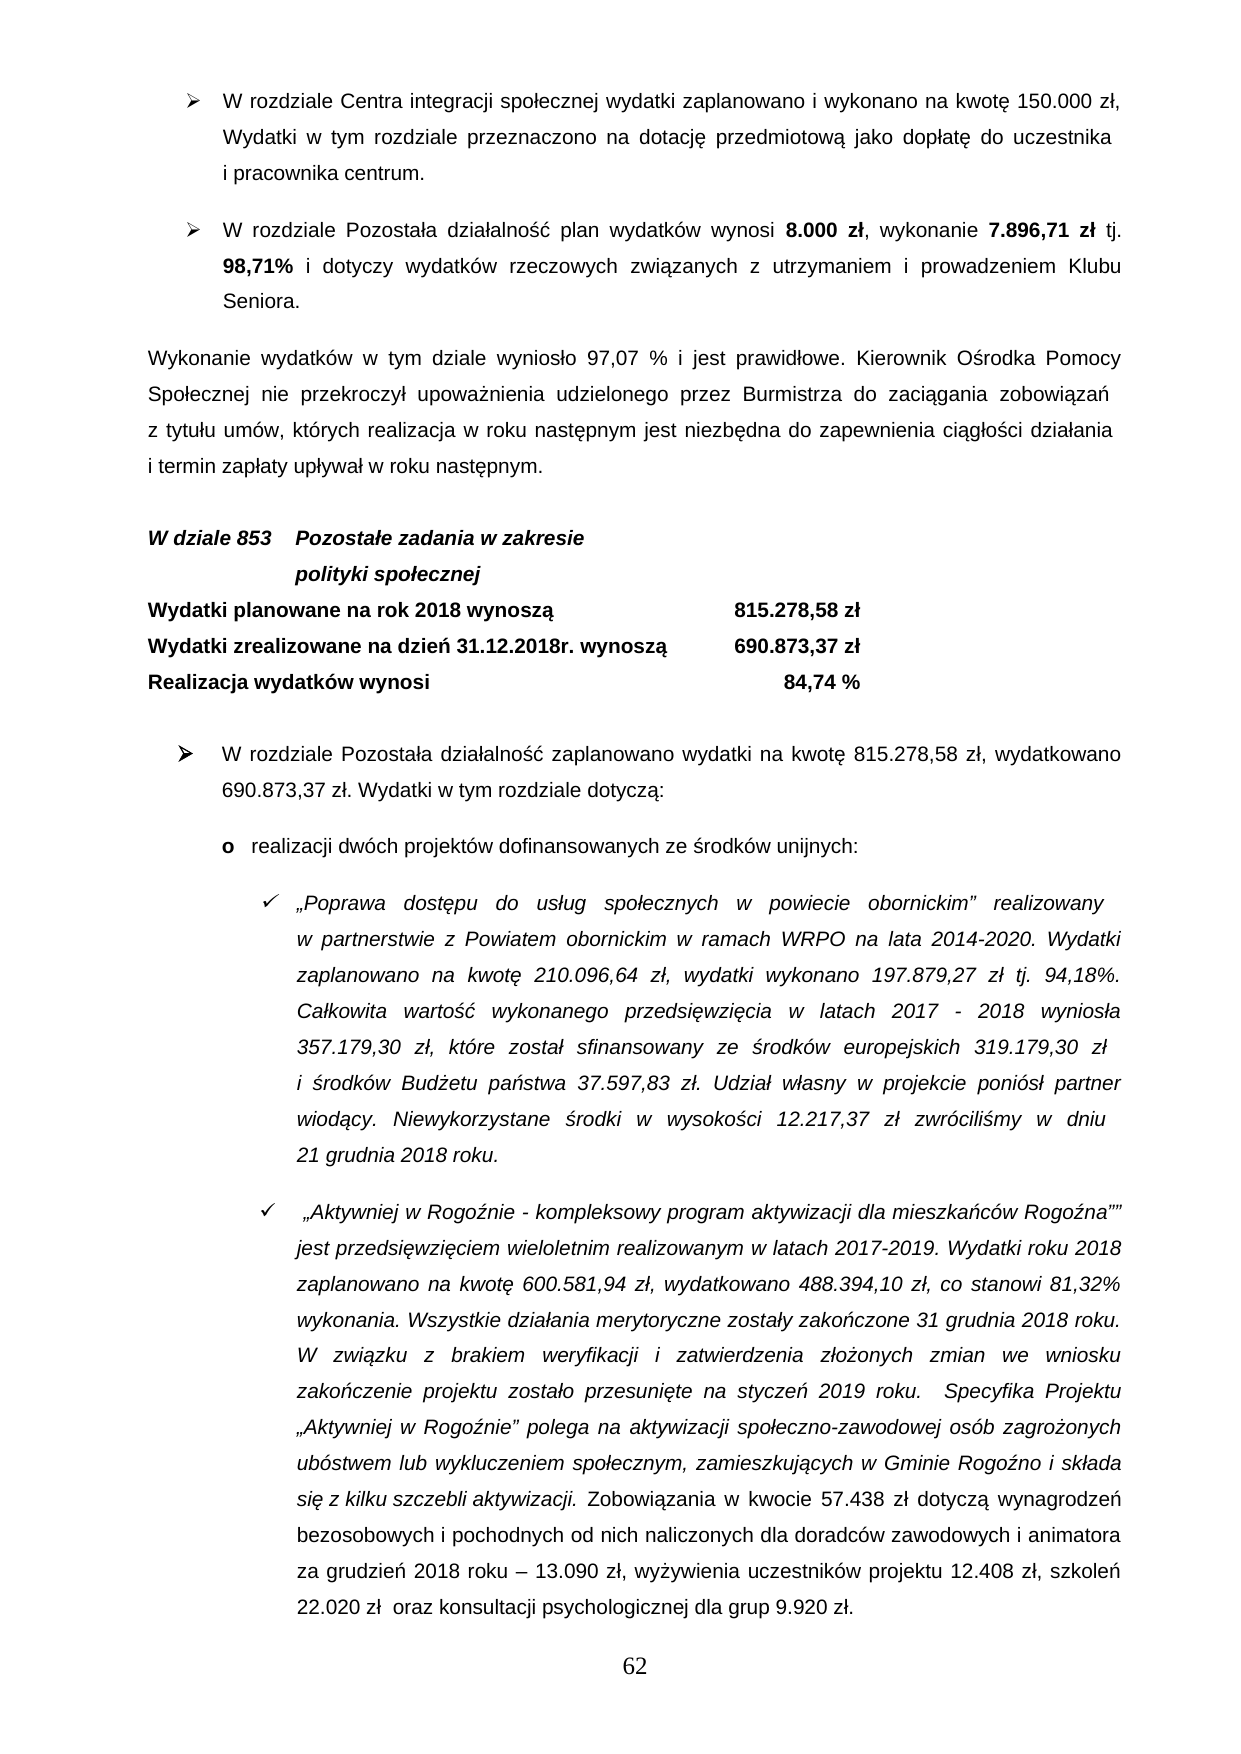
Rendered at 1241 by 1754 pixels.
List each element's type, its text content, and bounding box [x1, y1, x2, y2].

list W rozdziale Centra integracji społecznej wydatki zaplanowano i wykonano na kwotę 150.000 zł, Wydatki w tym rozdziale przeznaczono na dotację przedmiotową jako dopłatę do uczestnika i pracownika centrum. [185, 89, 1122, 184]
list realizacji dwóch projektów dofinansowanych ze środków unijnych: [222, 834, 1122, 858]
list „Poprawa dostępu do usług społecznych w powiecie obornickim” realizowany w partnerstwie z Powiatem obornickim w ramach WRPO na lata 2014-2020. Wydatki zaplanowano na kwotę 210.096,64 zł, wydatki wykonano 197.879,27 zł tj. 94,18%. Całkowita wartość wykonanego przedsięwzięcia w latach 2017 - 2018 wyniosła 357.179,30 zł, które został sfinansowany ze środków europejskich 319.179,30 zł i środków Budżetu państwa 37.597,83 zł. Udział własny w projekcie poniósł partner wiodący. Niewykorzystane środki w wysokości 12.217,37 zł zwróciliśmy w dniu 21 grudnia 2018 roku. [259, 891, 1122, 1167]
text Wykonanie wydatków w tym dziale wyniosło 97,07 % i jest prawidłowe. Kierownik Ośrodka Pomocy Społecznej nie przekroczył upoważnienia udzielonego przez Burmistrza do zaciągania zobowiązań z tytułu umów, których realizacja w roku następnym jest niezbędna do zapewnienia ciągłości działania i termin zapłaty upływał w roku następnym. [148, 346, 1122, 478]
text W dziale 853 Pozostałe zadania w zakresie polityki społecznej [148, 526, 1122, 586]
list W rozdziale Pozostała działalność plan wydatków wynosi 8.000 zł, wykonanie 7.896,71 zł tj. 98,71% i dotyczy wydatków rzeczowych związanych z utrzymaniem i prowadzeniem Klubu Seniora. [185, 217, 1122, 313]
text Wydatki zrealizowane na dzień 31.12.2018r. wynoszą 690.873,37 zł [148, 634, 1122, 658]
text Realizacja wydatków wynosi 84,74 % [148, 669, 1122, 693]
text Wydatki planowane na rok 2018 wynoszą 815.278,58 zł [148, 598, 1122, 622]
list W rozdziale Pozostała działalność zaplanowano wydatki na kwotę 815.278,58 zł, wydatkowano 690.873,37 zł. Wydatki w tym rozdziale dotyczą: [177, 741, 1122, 801]
list „Aktywniej w Rogoźnie - kompleksowy program aktywizacji dla mieszkańców Rogoźna”” jest przedsięwzięciem wieloletnim realizowanym w latach 2017-2019. Wydatki roku 2018 zaplanowano na kwotę 600.581,94 zł, wydatkowano 488.394,10 zł, co stanowi 81,32% wykonania. Wszystkie działania merytoryczne zostały zakończone 31 grudnia 2018 roku. W związku z brakiem weryfikacji i zatwierdzenia złożonych zmian we wniosku zakończenie projektu zostało przesunięte na styczeń 2019 roku. Specyfika Projektu „Aktywniej w Rogoźnie” polega na aktywizacji społeczno-zawodowej osób zagrożonych ubóstwem lub wykluczeniem społecznym, zamieszkujących w Gminie Rogoźno i składa się z kilku szczebli aktywizacji. Zobowiązania w kwocie 57.438 zł dotyczą wynagrodzeń bezosobowych i pochodnych od nich naliczonych dla doradców zawodowych i animatora za grudzień 2018 roku – 13.090 zł, wyżywienia uczestników projektu 12.408 zł, szkoleń 22.020 zł oraz konsultacji psychologicznej dla grup 9.920 zł. [259, 1199, 1122, 1619]
